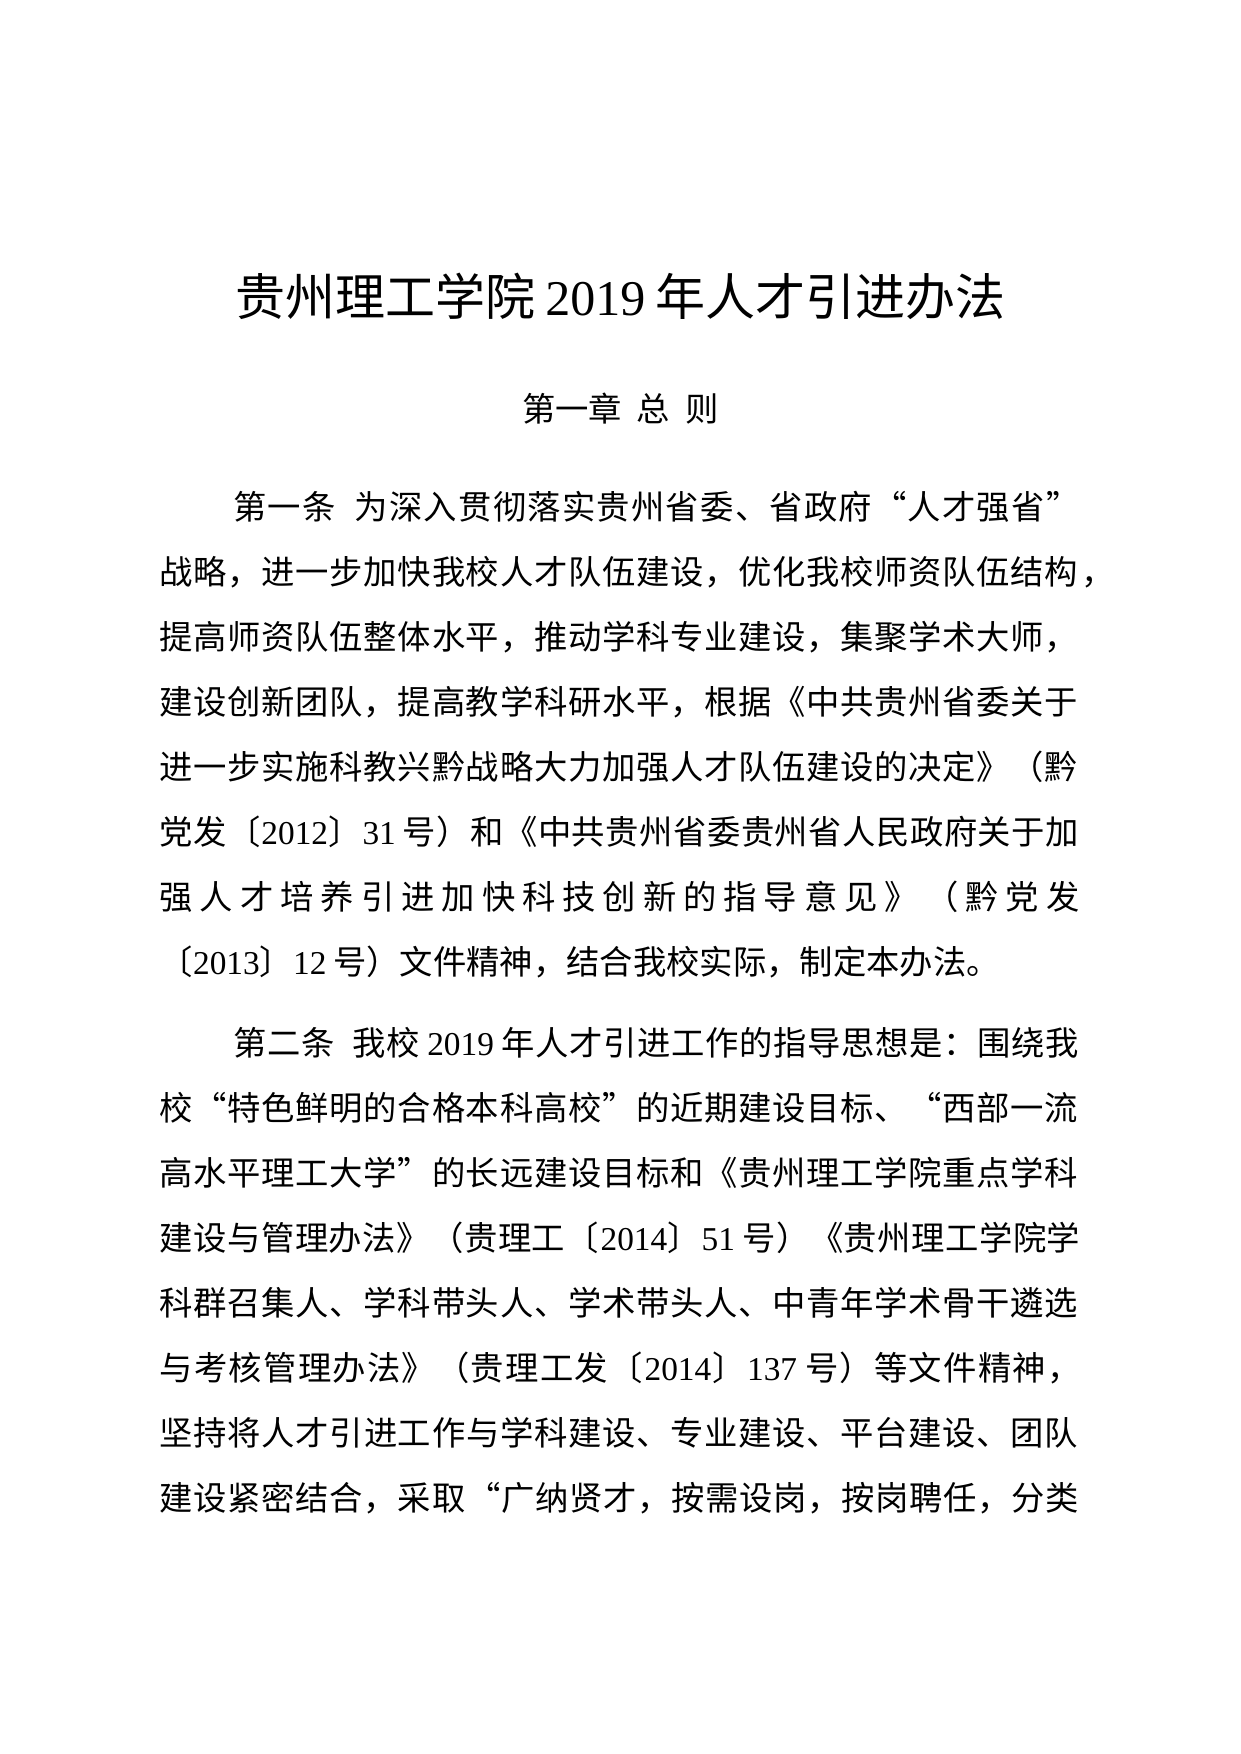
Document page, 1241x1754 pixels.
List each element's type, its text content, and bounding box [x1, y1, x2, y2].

text 贵州理工学院2019年人才引进办法 [159, 245, 1081, 342]
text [159, 1008, 1081, 1528]
text 第一条 为深入贯彻落实贵州省委、省政府“人才强省”战略，进一步加快我校人才队伍建设，优化我校师资队伍结构，提高师资队伍整体水平，推动学科专业建设，集聚学术大师，建设创新团队，提高教学科研水平，根据《中共贵州省委关于进一步实施科教兴黔战略大力加强人才队伍建设的决定》（黔党发〔2012〕31号）和《中共贵州省委贵州省人民政府关于加强人才培养引进加快科技创新的指导意见》（黔党发〔2013〕12号）文件精神，结合我校实际，制定本办法。 [159, 472, 1081, 992]
text 第一章 总 则 [159, 375, 1081, 440]
